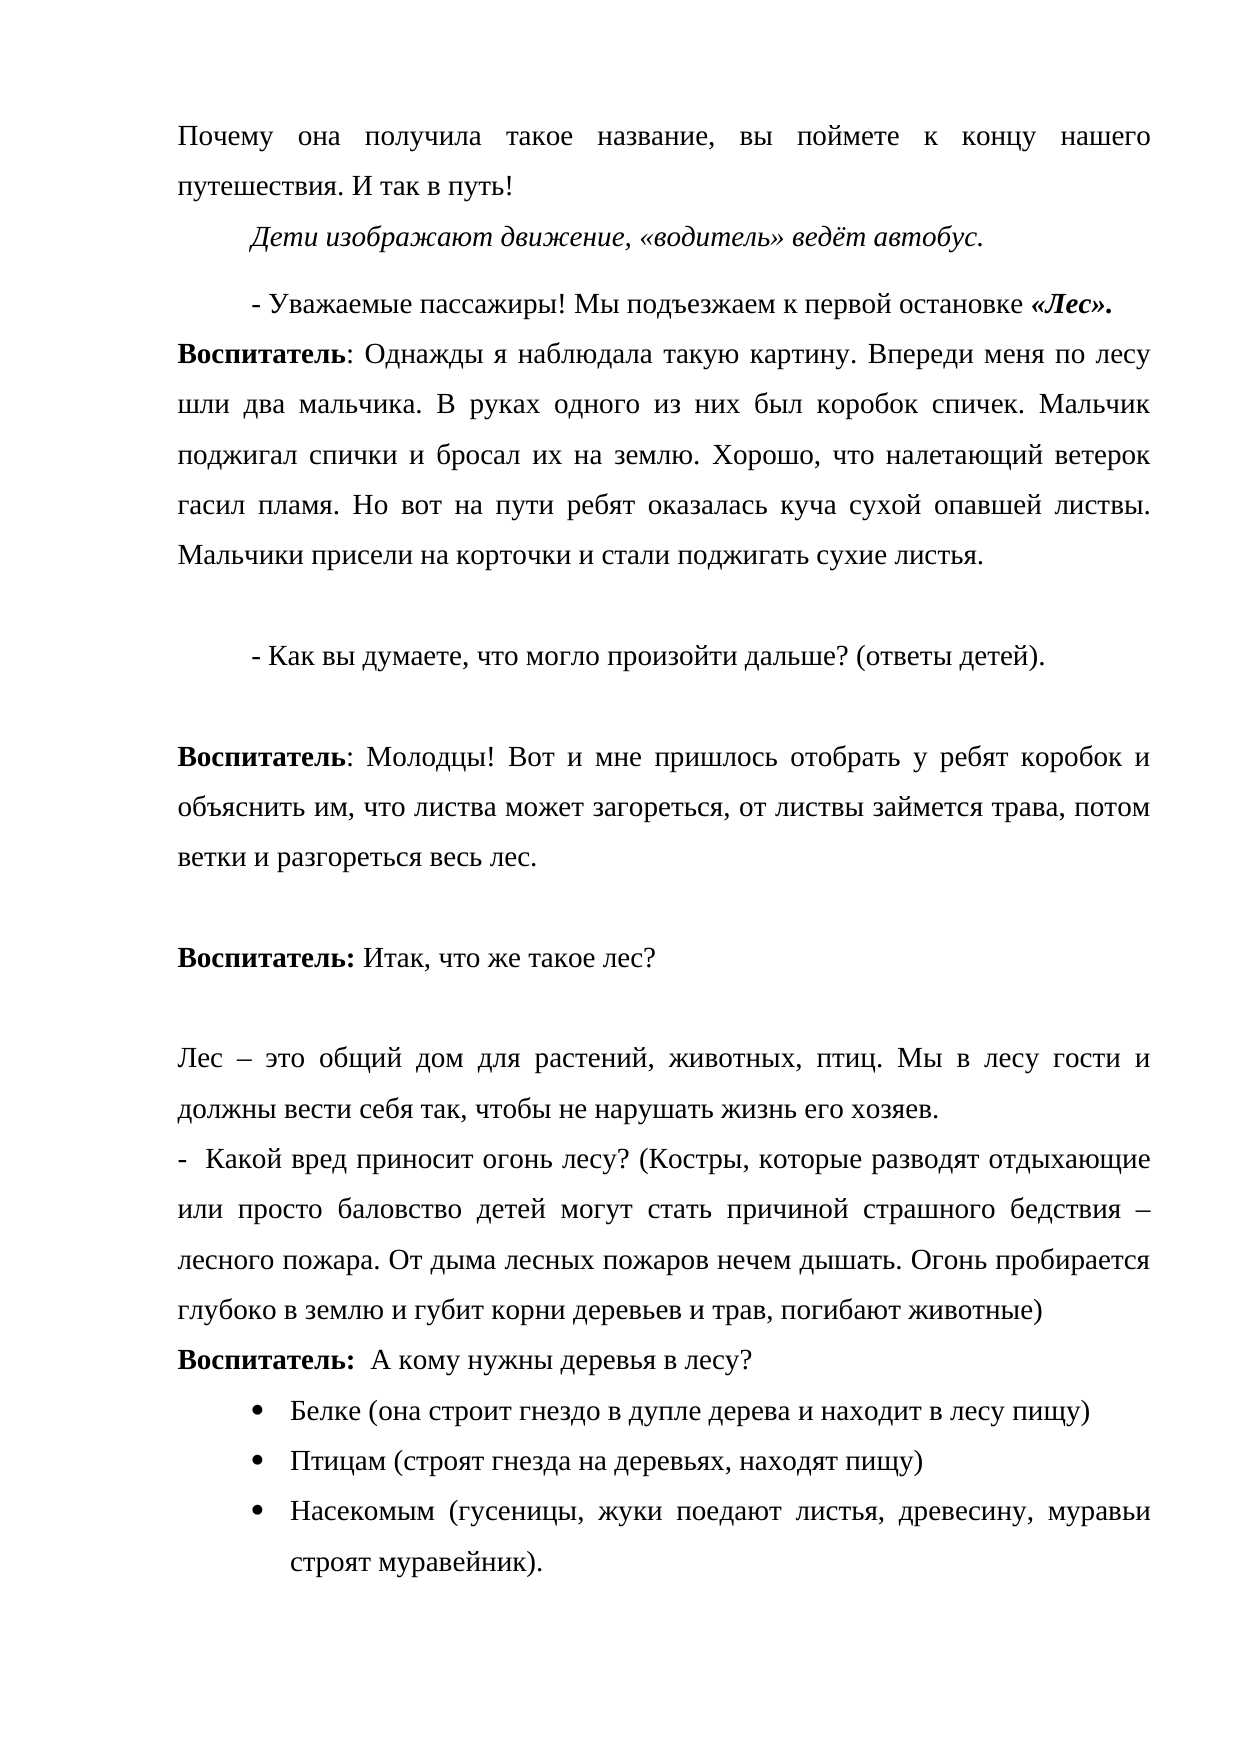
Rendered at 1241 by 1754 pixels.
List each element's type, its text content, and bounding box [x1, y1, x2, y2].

list Птицам (строят гнезда на деревьях, находят пищу) [252, 1443, 1152, 1477]
text Воспитатель: Однажды я наблюдала такую картину. Впереди меня по лесу шли два мальчика. В руках одного из них был коробок спичек. Мальчик поджигал спички и бросал их на землю. Хорошо, что налетающий ветерок гасил пламя. Но вот на пути ребят оказалась куча сухой опавшей листвы. Мальчики присели на корточки и стали поджигать сухие листья. [177, 336, 1152, 571]
text Воспитатель: А кому нужны деревья в лесу? [177, 1342, 1152, 1376]
text Воспитатель: Итак, что же такое лес? [177, 940, 1152, 973]
text Лес – это общий дом для растений, животных, птиц. Мы в лесу гости и должны вести себя так, чтобы не нарушать жизнь его хозяев. [177, 1041, 1152, 1124]
text - Уважаемые пассажиры! Мы подъезжаем к первой остановке «Лес». [177, 286, 1152, 319]
title Почему она получила такое название, вы поймете к концу нашего путешествия. И так в путь! [177, 118, 1152, 202]
text Воспитатель: Молодцы! Вот и мне пришлось отобрать у ребят коробок и объяснить им, что листва может загореться, от листвы займется трава, потом ветки и разгореться весь лес. [177, 739, 1152, 873]
list Белке (она строит гнездо в дупле дерева и находит в лесу пищу) [252, 1393, 1152, 1426]
title Дети изображают движение, «водитель» ведёт автобус. [177, 219, 1152, 252]
text - Какой вред приносит огонь лесу? (Костры, которые разводят отдыхающие или просто баловство детей могут стать причиной страшного бедствия – лесного пожара. От дыма лесных пожаров нечем дышать. Огонь пробирается глубоко в землю и губит корни деревьев и трав, погибают животные) [177, 1141, 1152, 1326]
text - Как вы думаете, что могло произойти дальше? (ответы детей). [177, 638, 1152, 672]
list Насекомым (гусеницы, жуки поедают листья, древесину, муравьи строят муравейник). [252, 1493, 1152, 1577]
